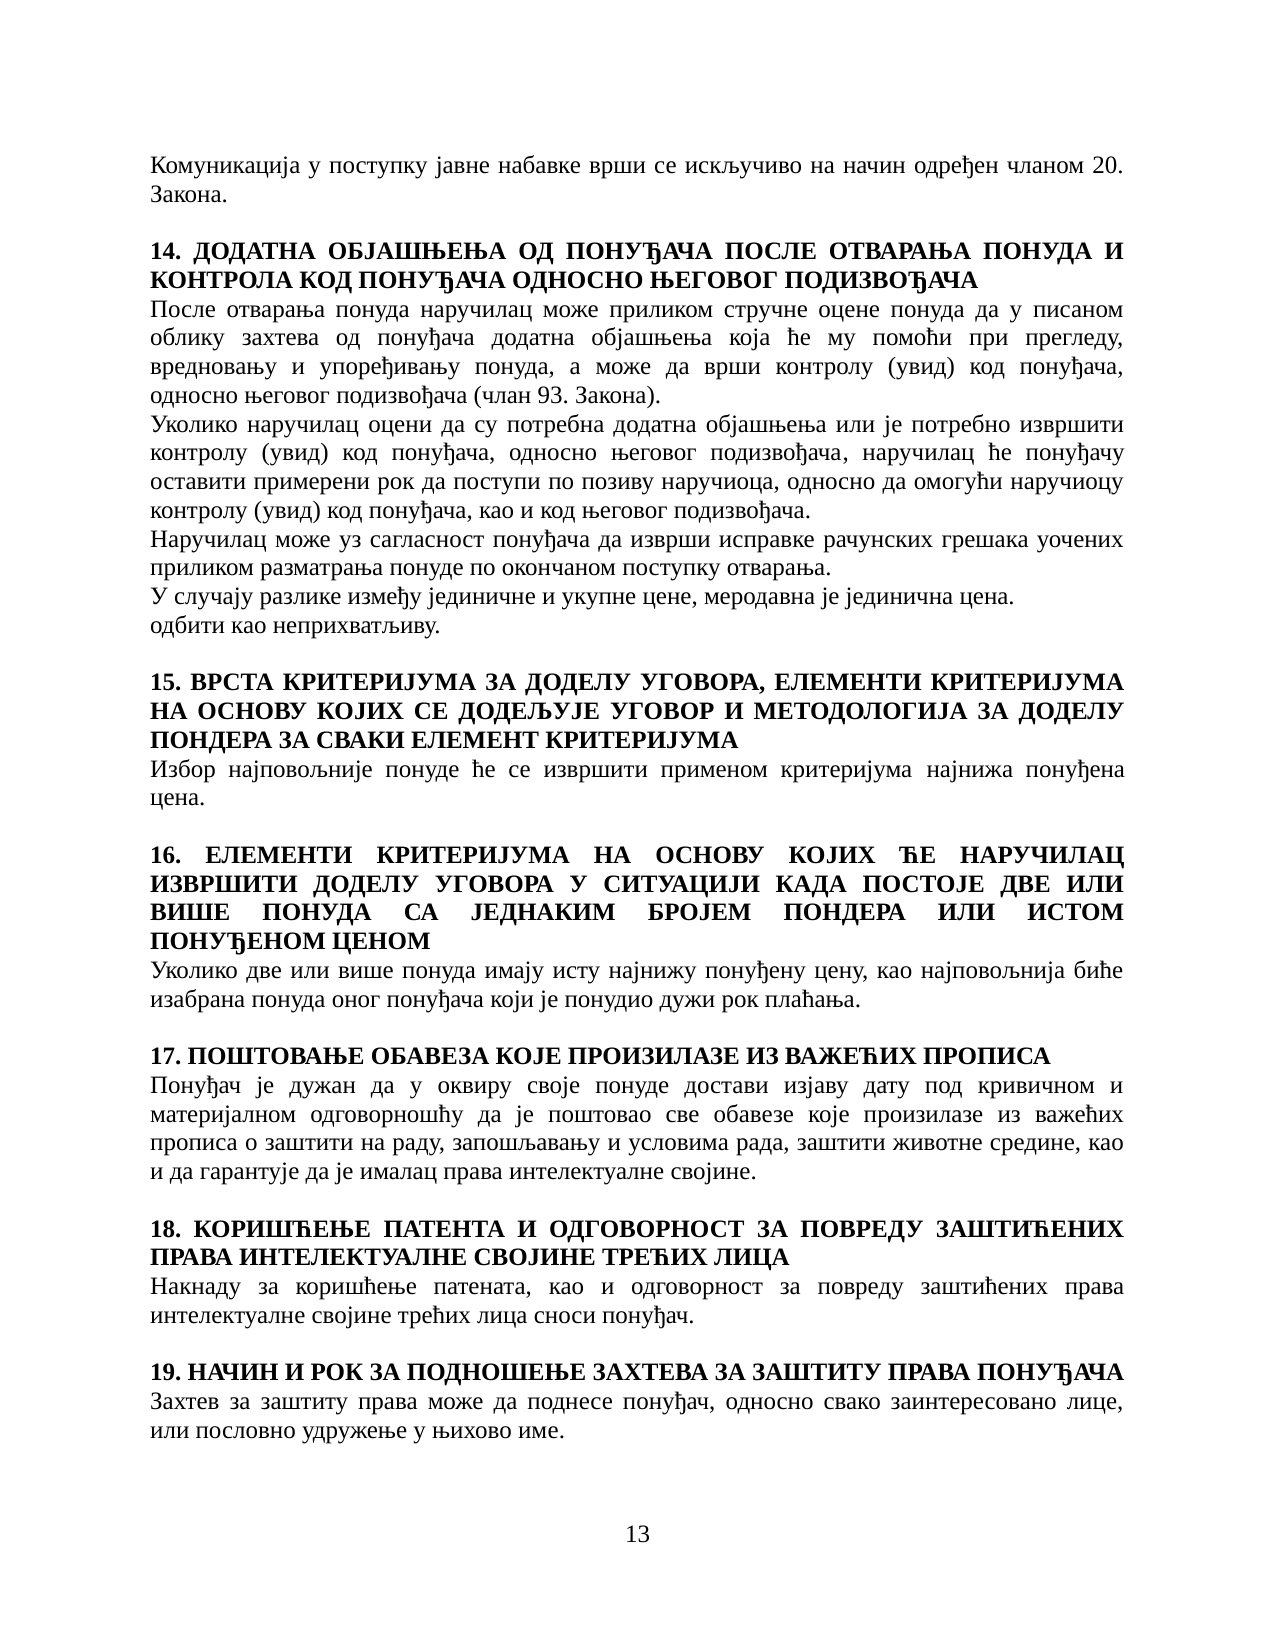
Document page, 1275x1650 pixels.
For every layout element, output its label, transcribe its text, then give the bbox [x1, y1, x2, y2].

text После отварања понуда наручилац може приликом стручне оцене понуда да у писаном облику захтева од понуђача додатна објашњења која ће му помоћи при прегледу, вредновању и упоређивању понуда, а може да врши контролу (увид) код понуђача, односно његовог подизвођача (члан 93. Закона). [150, 294, 1125, 409]
text 15. ВРСТА КРИТЕРИЈУМА ЗА ДОДЕЛУ УГОВОРА, ЕЛЕМЕНТИ КРИТЕРИЈУМА НА ОСНОВУ КОЈИХ СЕ ДОДЕЉУЈЕ УГОВОР И МЕТОДОЛОГИЈА ЗА ДОДЕЛУ ПОНДЕРА ЗА СВАКИ ЕЛЕМЕНТ КРИТЕРИЈУМА [150, 667, 1125, 754]
text Понуђач је дужан да у оквиру своје понуде достави изјаву дату под кривичном и материјалном одговорношћу да је поштовао све обавезе које произилазе из важећих прописа о заштити на раду, запошљавању и условима рада, заштити животне средине, као и да гарантује да је ималац права интелектуалне својине. [150, 1070, 1125, 1185]
text Накнаду за коришћење патената, као и одговорност за повреду заштићених права интелектуалне својине трећих лица сноси понуђач. [150, 1271, 1125, 1329]
text одбити као неприхватљиву. [150, 610, 1125, 639]
text Комуникација у поступку јавне набавке врши се искључиво на начин одређен чланом 20. Закона. [150, 150, 1125, 207]
text 19. НАЧИН И РОК ЗА ПОДНОШЕЊЕ ЗАХТЕВА ЗА ЗАШТИТУ ПРАВА ПОНУЂАЧА [150, 1357, 1125, 1386]
text 16. ЕЛЕМЕНТИ КРИТЕРИЈУМА НА ОСНОВУ КОЈИХ ЋЕ НАРУЧИЛАЦ ИЗВРШИТИ ДОДЕЛУ УГОВОРА У СИТУАЦИЈИ КАДА ПОСТОЈЕ ДВЕ ИЛИ ВИШЕ ПОНУДА СА ЈЕДНАКИМ БРОЈЕМ ПОНДЕРА ИЛИ ИСТОМ ПОНУЂЕНОМ ЦЕНОМ [150, 840, 1125, 955]
text 17. ПОШТОВАЊЕ ОБАВЕЗА КОЈЕ ПРОИЗИЛАЗЕ ИЗ ВАЖЕЋИХ ПРОПИСА [150, 1041, 1125, 1070]
text Наручилац може уз сагласност понуђача да изврши исправке рачунских грешака уочених приликом разматрања понуде по окончаном поступку отварања. [150, 524, 1125, 581]
text 14. ДОДАТНА ОБЈАШЊЕЊА ОД ПОНУЂАЧА ПОСЛЕ ОТВАРАЊА ПОНУДА И КОНТРОЛА КОД ПОНУЂАЧА ОДНОСНО ЊЕГОВОГ ПОДИЗВОЂАЧА [150, 236, 1125, 294]
text Уколико наручилац оцени да су потребна додатна објашњења или је потребно извршити контролу (увид) код понуђача, односно његовог подизвођача, наручилац ће понуђачу оставити примерени рок да поступи по позиву наручиоца, односно да омогући наручиоцу контролу (увид) код понуђача, као и код његовог подизвођача. [150, 409, 1125, 524]
text У случају разлике између јединичне и укупне цене, меродавна је јединична цена. [150, 581, 1125, 610]
text Уколико две или више понуда имају исту најнижу понуђену цену, као најповољнија биће изабрана понуда оног понуђача који је понудио дужи рок плаћања. [150, 955, 1125, 1012]
text Избор најповољније понуде ће се извршити применом критеријума најнижа понуђена цена. [150, 754, 1125, 811]
text Захтев за заштиту права може да поднесе понуђач, односно свако заинтересовано лице, или пословно удружење у њихово име. [150, 1386, 1125, 1444]
text 18. КОРИШЋЕЊЕ ПАТЕНТА И ОДГОВОРНОСТ ЗА ПОВРЕДУ ЗАШТИЋЕНИХ ПРАВА ИНТЕЛЕКТУАЛНЕ СВОЈИНЕ ТРЕЋИХ ЛИЦА [150, 1214, 1125, 1271]
